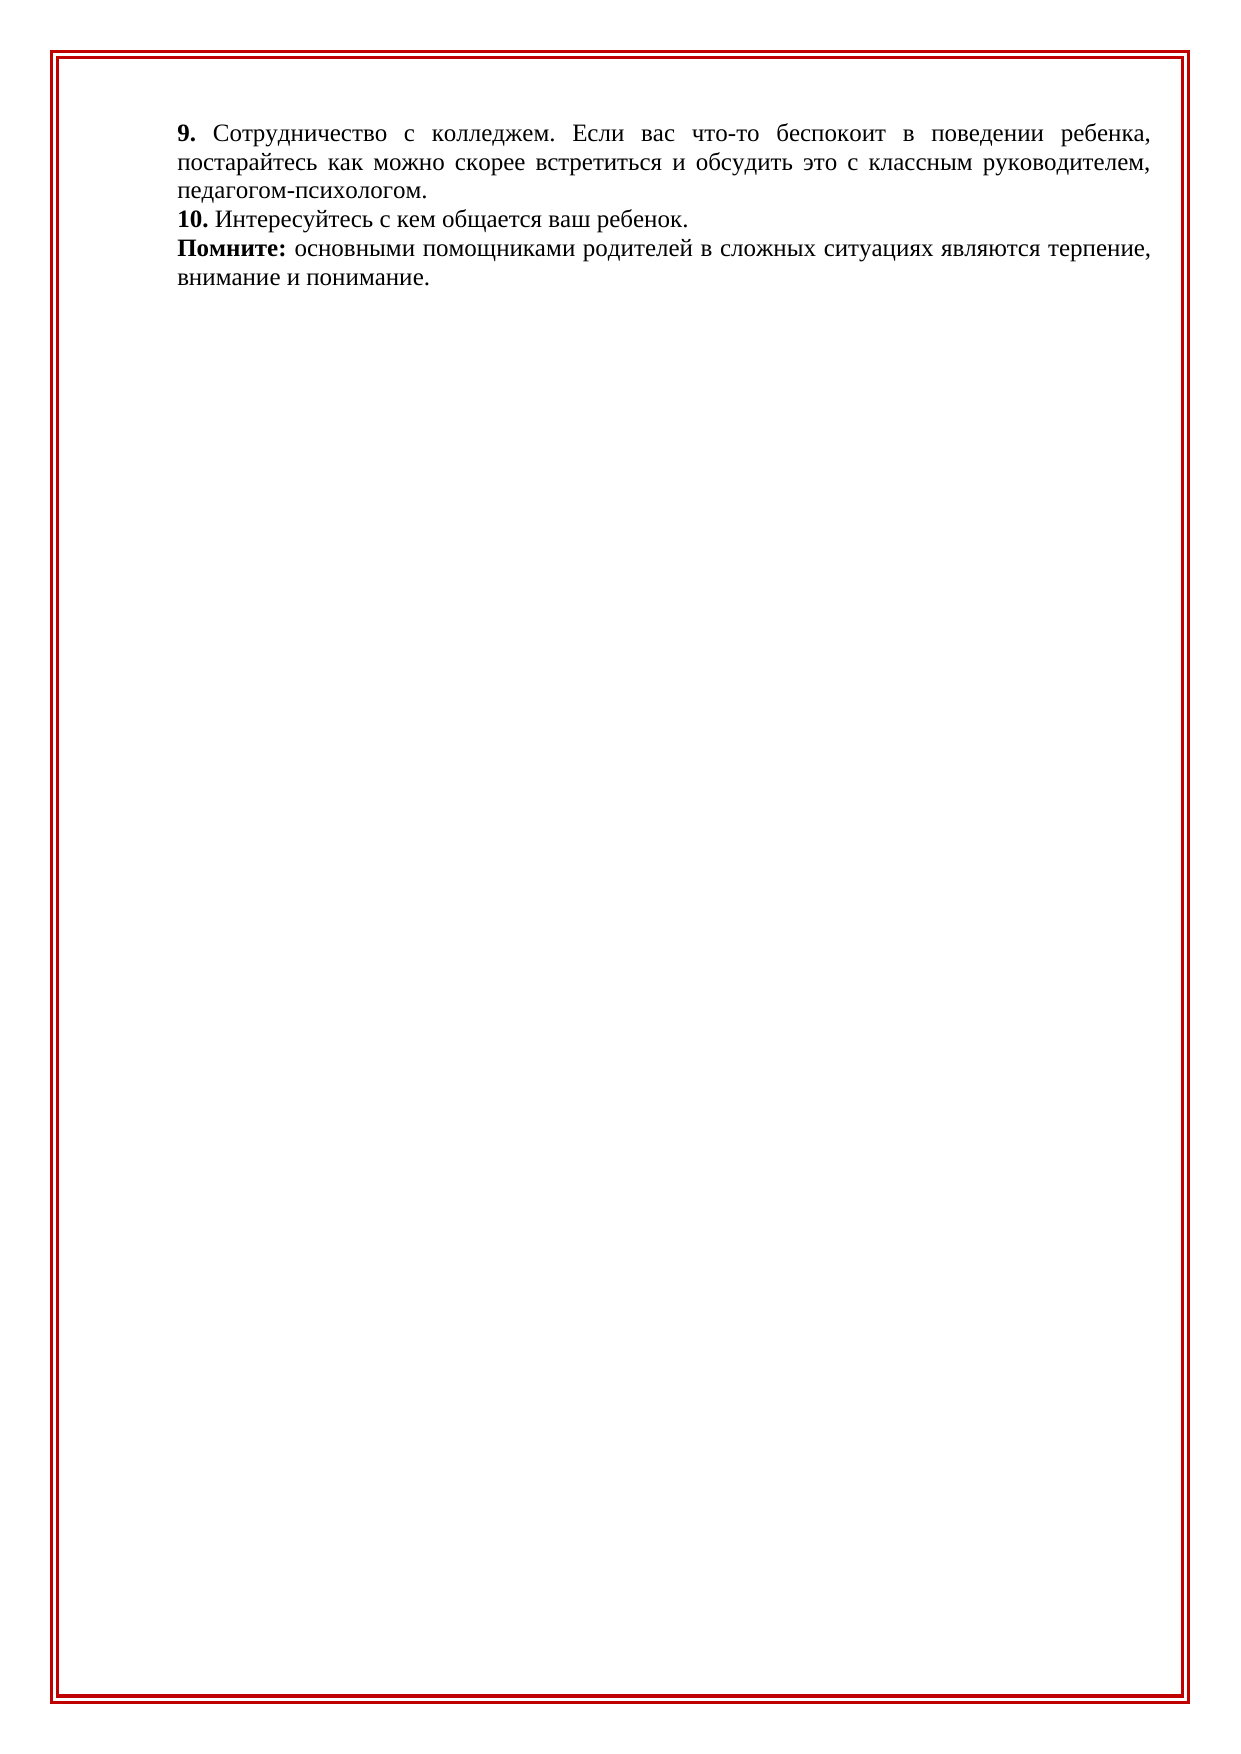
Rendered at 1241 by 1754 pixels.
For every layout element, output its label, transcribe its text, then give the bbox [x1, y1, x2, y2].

text 10. Интересуйтесь с кем общается ваш ребенок. [177, 204, 1152, 233]
text Помните: основными помощниками родителей в сложных ситуациях являются терпение, внимание и понимание. [177, 233, 1152, 291]
text 9. Сотрудничество с колледжем. Если вас что-то беспокоит в поведении ребенка, постарайтесь как можно скорее встретиться и обсудить это с классным руководителем, педагогом-психологом. [177, 118, 1152, 204]
